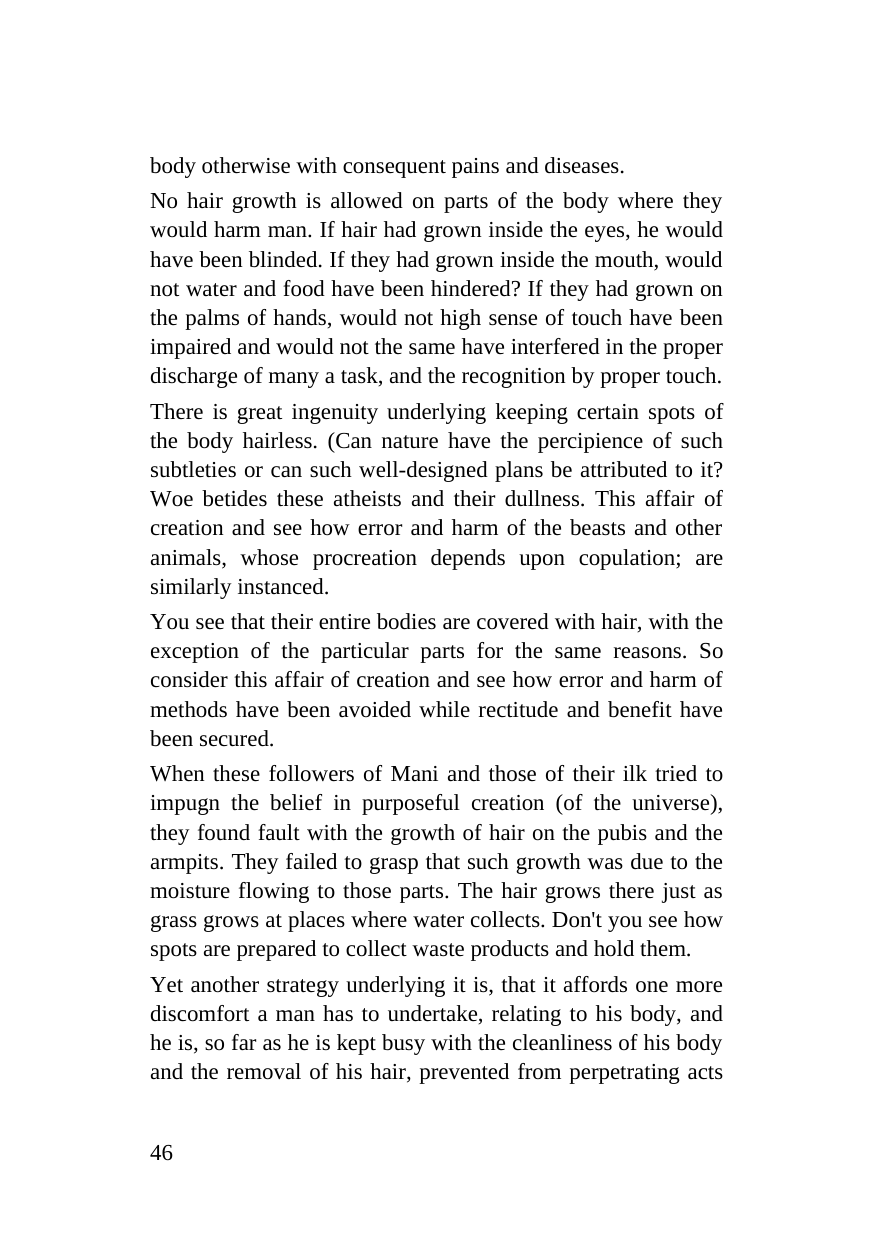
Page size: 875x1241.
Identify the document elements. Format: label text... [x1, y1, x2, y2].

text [150, 969, 724, 1085]
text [150, 150, 724, 179]
text You see that their entire bodies are covered with hair, with the exception of the particular parts for the same reasons. So consider this affair of creation and see how error and harm of methods have been avoided while rectitude and benefit have been secured. [150, 606, 724, 752]
text There is great ingenuity underlying keeping certain spots of the body hairless. (Can nature have the percipience of such subtleties or can such well-designed plans be attributed to it? Woe betides these atheists and their dullness. This affair of creation and see how error and harm of the beasts and other animals, whose procreation depends upon copulation; are similarly instanced. [150, 396, 724, 600]
text No hair growth is allowed on parts of the body where they would harm man. If hair had grown inside the eyes, he would have been blinded. If they had grown inside the mouth, would not water and food have been hindered? If they had grown on the palms of hands, would not high sense of touch have been impaired and would not the same have interfered in the proper discharge of many a task, and the recognition by proper touch. [150, 185, 724, 389]
text When these followers of Mani and those of their ilk tried to impugn the belief in purposeful creation (of the universe), they found fault with the growth of hair on the pubis and the armpits. They failed to grasp that such growth was due to the moisture flowing to those parts. The hair grows there just as grass grows at places where water collects. Don't you see how spots are prepared to collect waste products and hold them. [150, 758, 724, 962]
